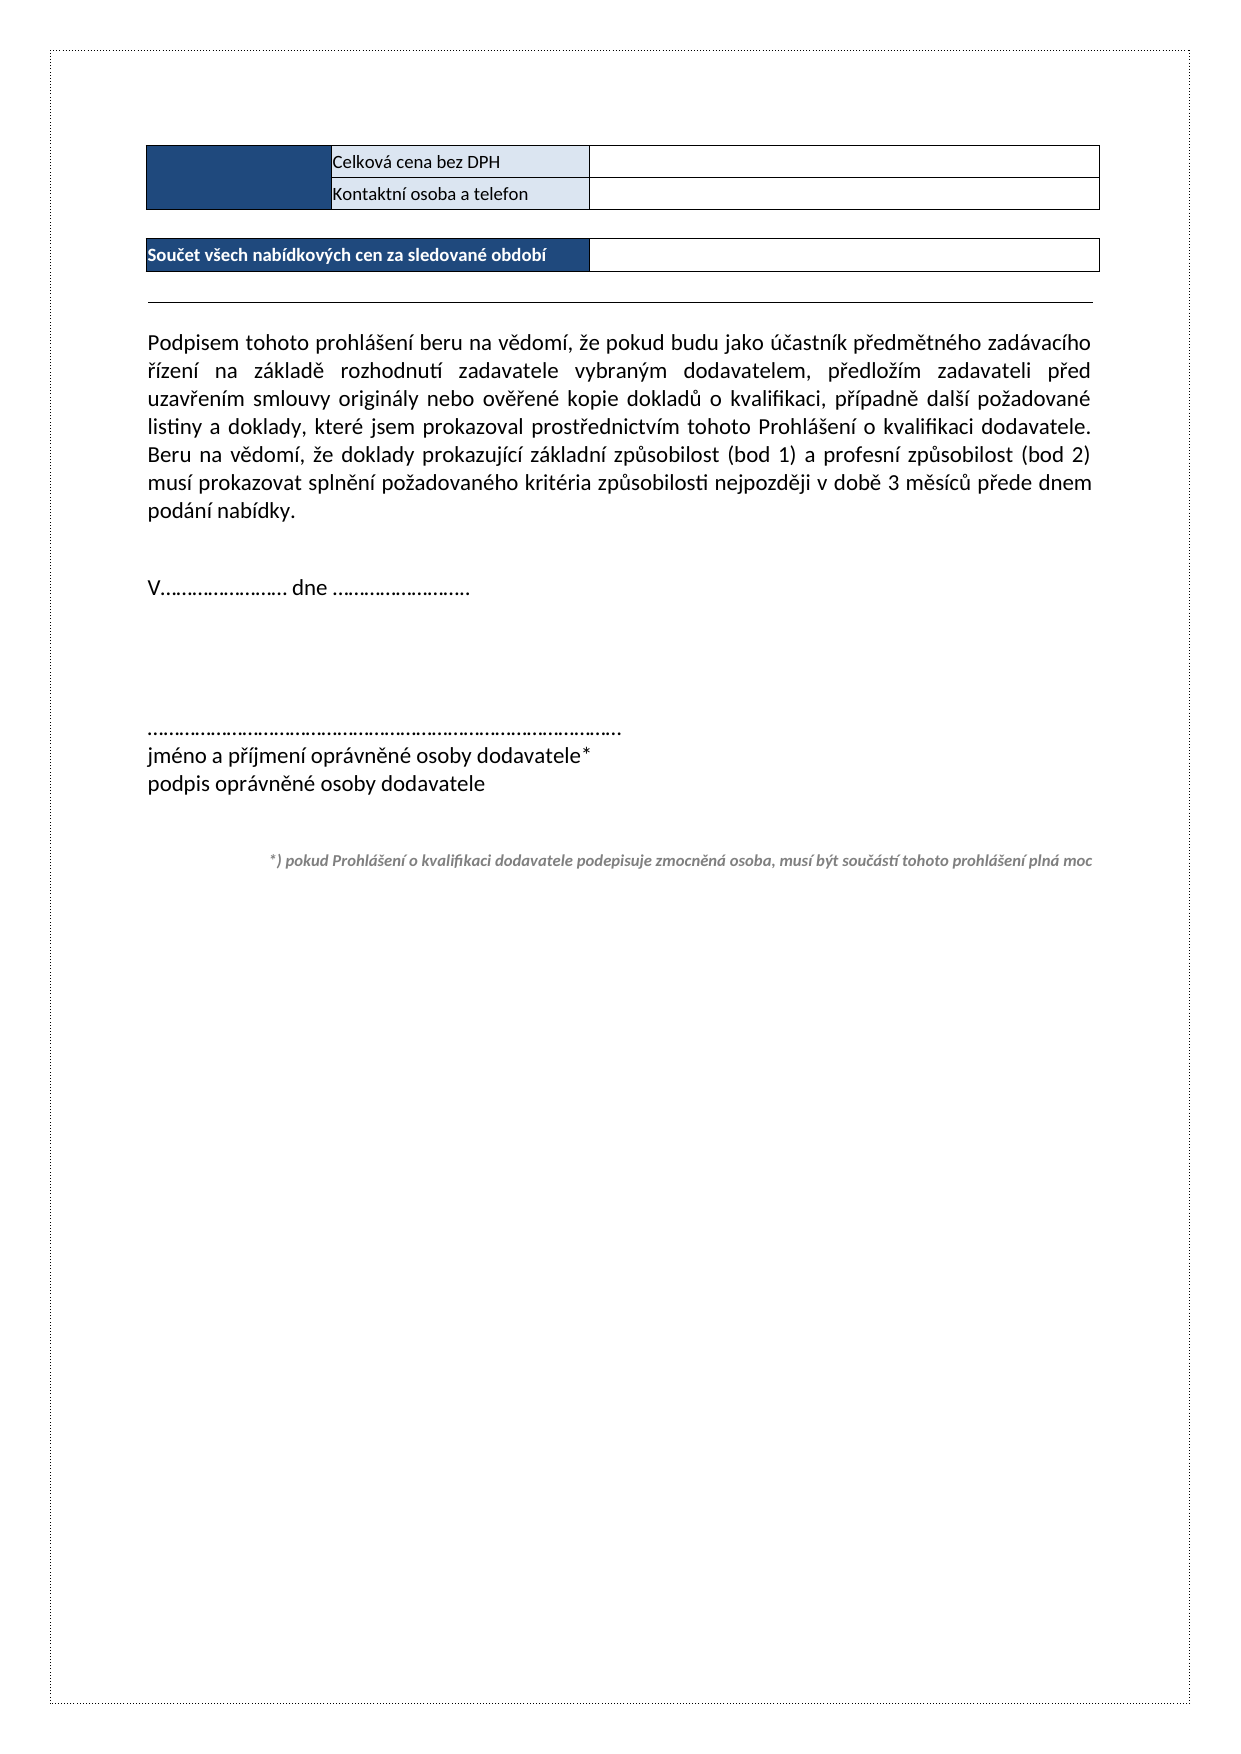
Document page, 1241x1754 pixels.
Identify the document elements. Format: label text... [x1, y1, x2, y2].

text Podpisem tohoto prohlášení beru na vědomí, že pokud budu jako účastník předmětného zadávacího řízení na základě rozhodnutí zadavatele vybraným dodavatelem, předložím zadavateli před uzavřením smlouvy originály nebo ověřené kopie dokladů o kvalifikaci, případně další požadované listiny a doklady, které jsem prokazoval prostřednictvím tohoto Prohlášení o kvalifikaci dodavatele. Beru na vědomí, že doklady prokazující základní způsobilost (bod 1) a profesní způsobilost (bod 2) musí prokazovat splnění požadovaného kritéria způsobilosti nejpozději v době 3 měsíců přede dnem podání nabídky. [147, 328, 1093, 524]
text podpis oprávněné osoby dodavatele [147, 769, 1093, 797]
table_cell [590, 178, 1099, 209]
table_header [590, 239, 1099, 271]
table_header Součet všech nabídkových cen za sledované období [147, 239, 589, 271]
text V…………………… dne …………………….. [147, 573, 1093, 601]
text jméno a příjmení oprávněné osoby dodavatele* [147, 741, 1093, 769]
text ……………………………………………………………………………… [147, 713, 1093, 741]
text *) pokud Prohlášení o kvalifikaci dodavatele podepisuje zmocněná osoba, musí být součástí tohoto prohlášení plná moc [147, 850, 1093, 870]
table_cell [590, 146, 1099, 177]
table_cell Kontaktní osoba a telefon [332, 178, 589, 209]
table_cell Celková cena bez DPH [332, 146, 589, 177]
